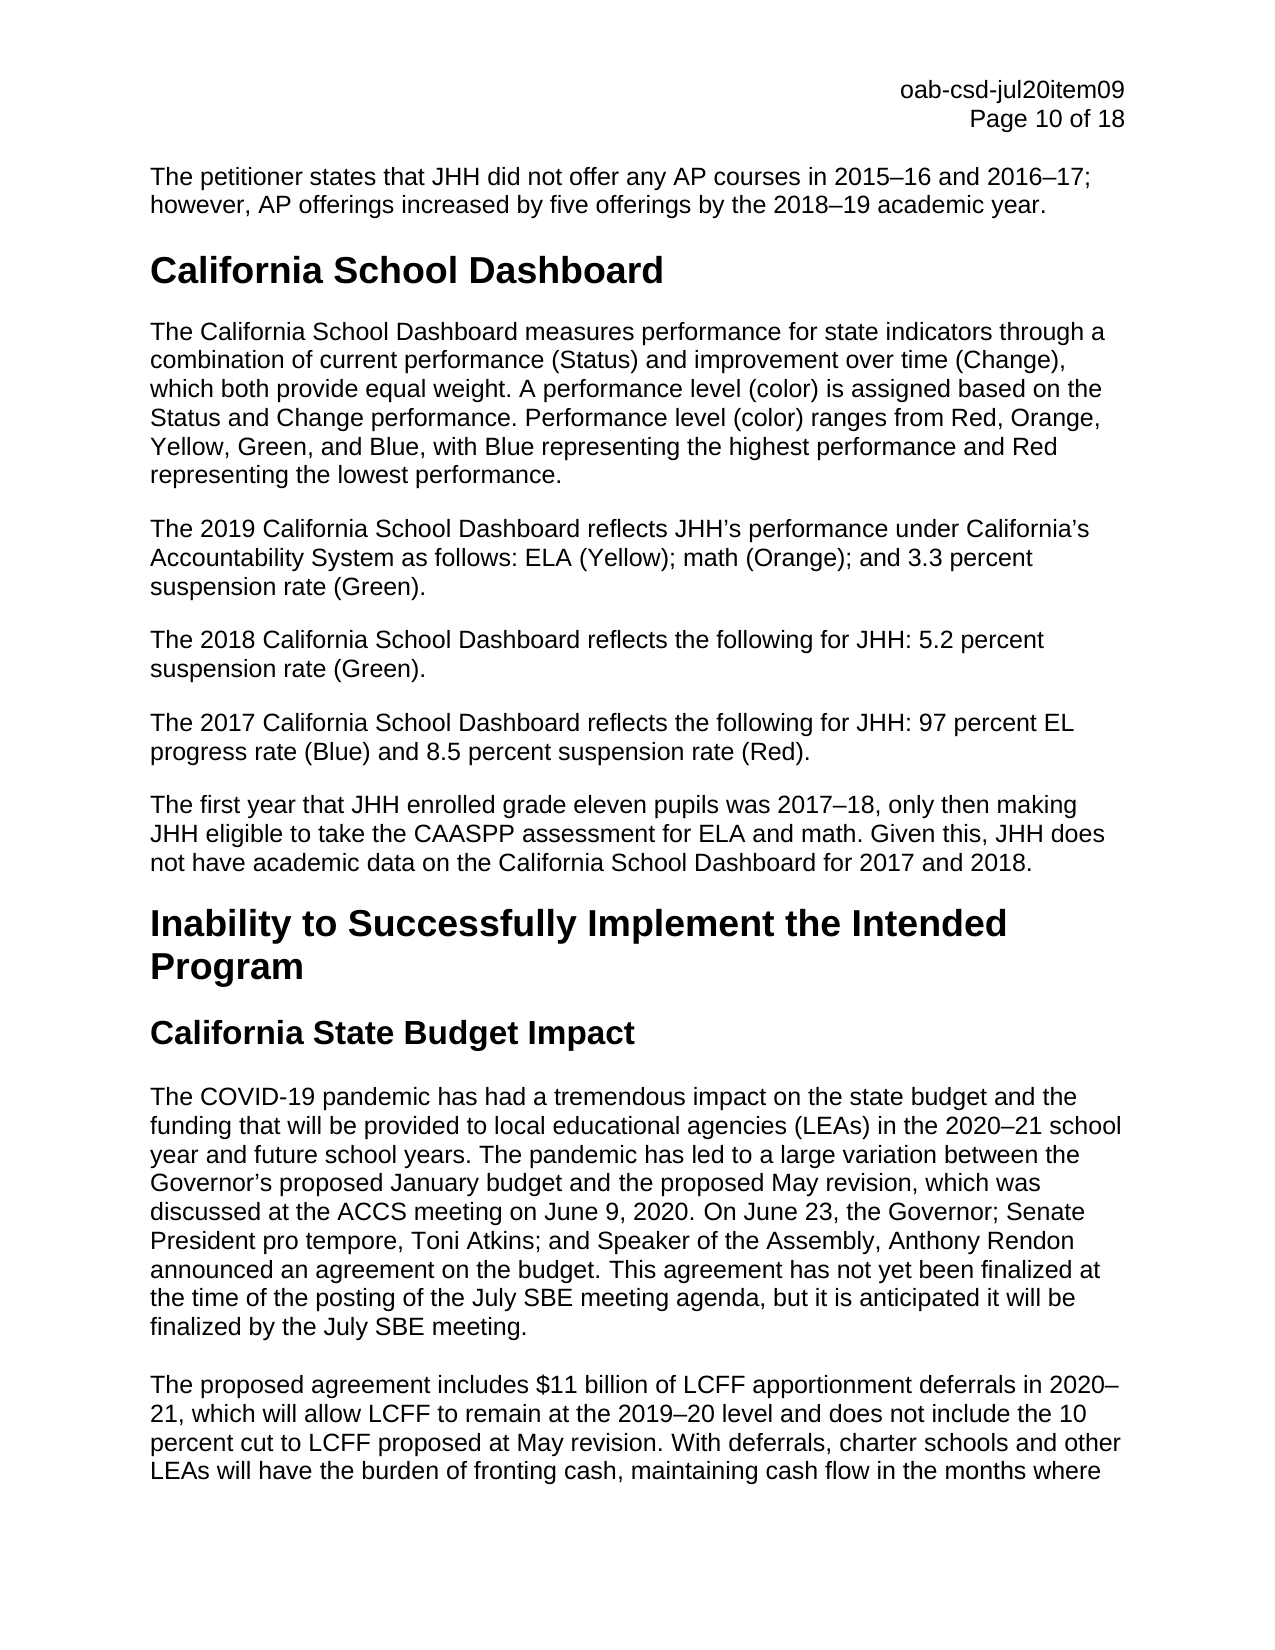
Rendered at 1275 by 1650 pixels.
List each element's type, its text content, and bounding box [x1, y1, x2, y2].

text The California School Dashboard measures performance for state indicators through a combination of current performance (Status) and improvement over time (Change), which both provide equal weight. A performance level (color) is assigned based on the Status and Change performance. Performance level (color) ranges from Red, Orange, Yellow, Green, and Blue, with Blue representing the highest performance and Red representing the lowest performance. [150, 316, 1125, 489]
text The petitioner states that JHH did not offer any AP courses in 2015–16 and 2016–17; however, AP offerings increased by five offerings by the 2018–19 academic year. [150, 162, 1125, 219]
text California School Dashboard [150, 248, 1125, 291]
text The COVID-19 pandemic has had a tremendous impact on the state budget and the funding that will be provided to local educational agencies (LEAs) in the 2020–21 school year and future school years. The pandemic has led to a large variation between the Governor’s proposed January budget and the proposed May revision, which was discussed at the ACCS meeting on June 9, 2020. On June 23, the Governor; Senate President pro tempore, Toni Atkins; and Speaker of the Assembly, Anthony Rendon announced an agreement on the budget. This agreement has not yet been finalized at the time of the posting of the July SBE meeting agenda, but it is anticipated it will be finalized by the July SBE meeting. [150, 1082, 1125, 1341]
text The first year that JHH enrolled grade eleven pupils was 2017–18, only then making JHH eligible to take the CAASPP assessment for ELA and math. Given this, JHH does not have academic data on the California School Dashboard for 2017 and 2018. [150, 790, 1125, 876]
subtitle Inability to Successfully Implement the Intended Program [150, 901, 1125, 988]
text The 2019 California School Dashboard reflects JHH’s performance under California’s Accountability System as follows: ELA (Yellow); math (Orange); and 3.3 percent suspension rate (Green). [150, 514, 1125, 600]
text California State Budget Impact [150, 1013, 1125, 1051]
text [150, 1370, 1125, 1485]
text The 2018 California School Dashboard reflects the following for JHH: 5.2 percent suspension rate (Green). [150, 625, 1125, 683]
text The 2017 California School Dashboard reflects the following for JHH: 97 percent EL progress rate (Blue) and 8.5 percent suspension rate (Red). [150, 708, 1125, 765]
